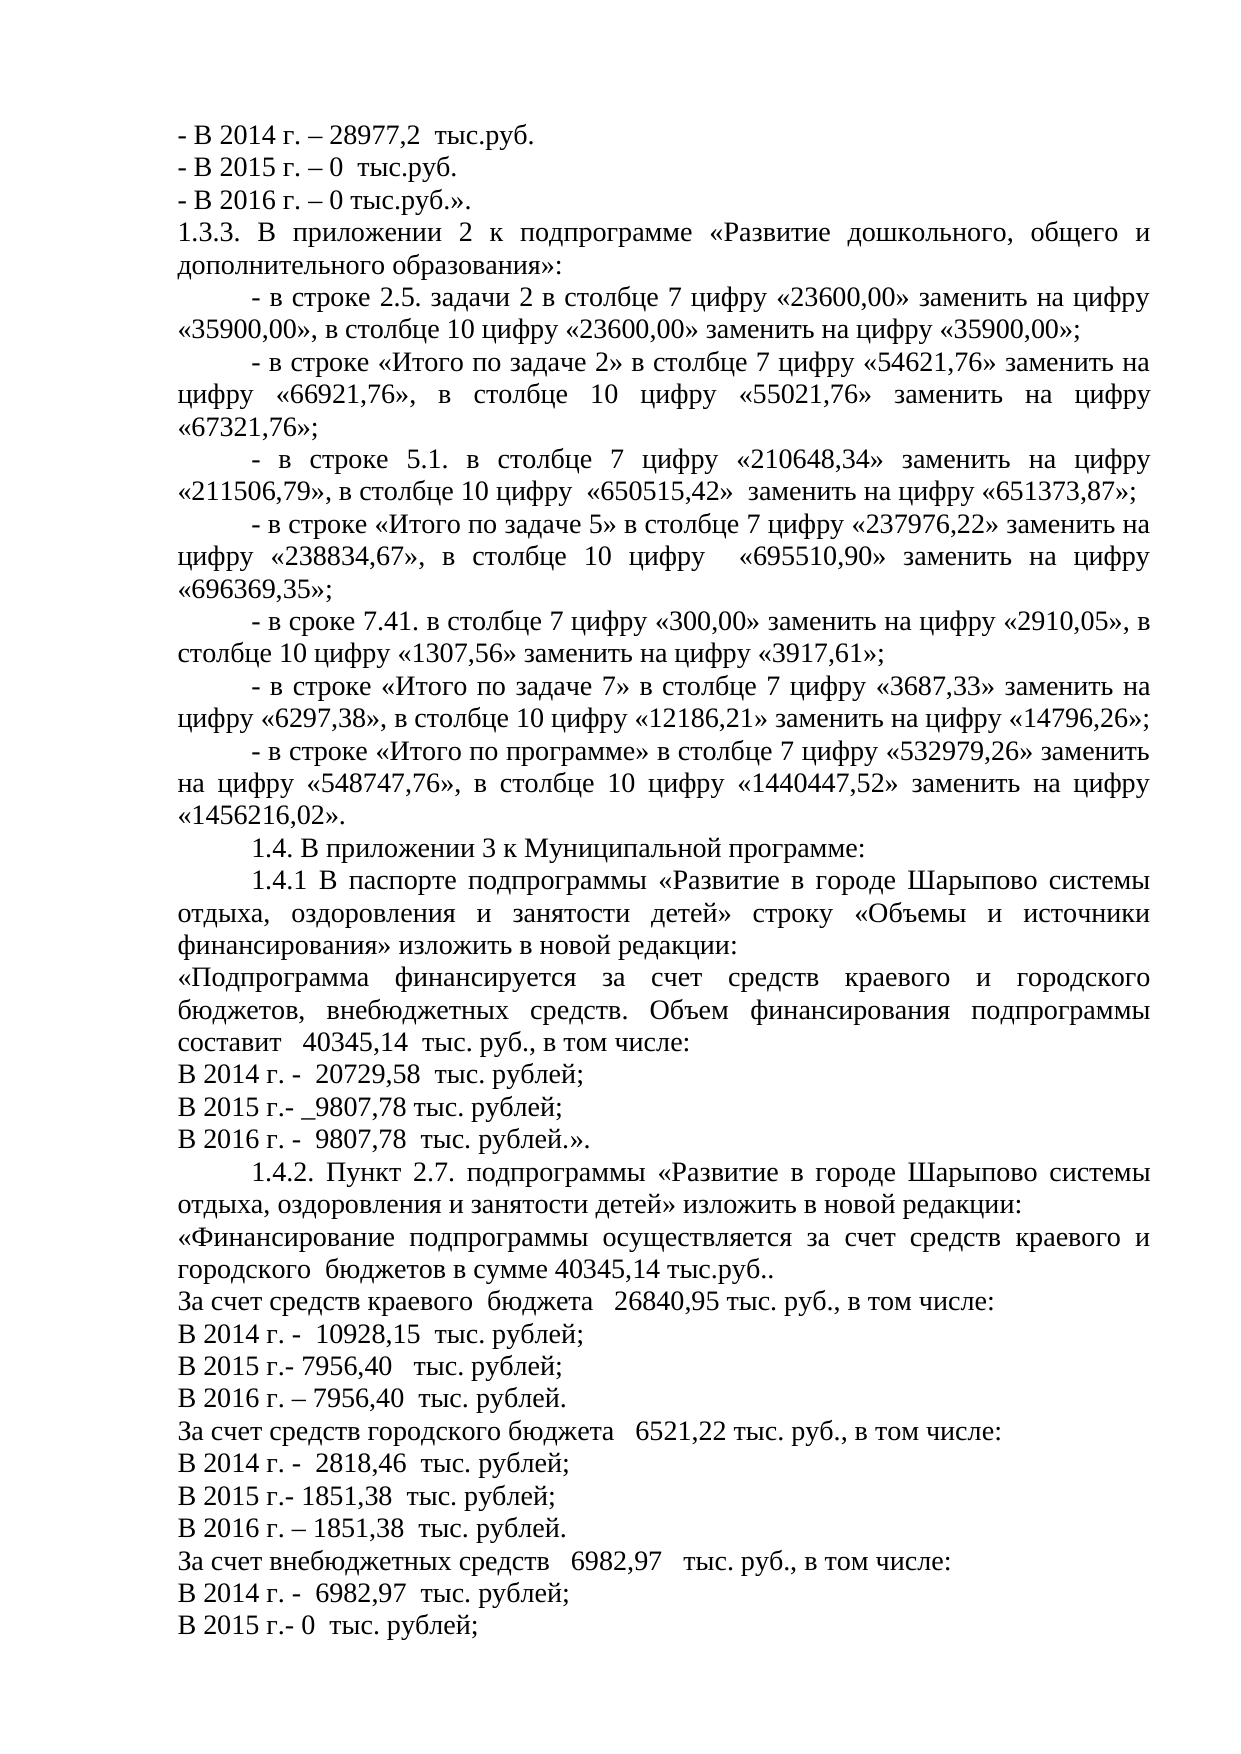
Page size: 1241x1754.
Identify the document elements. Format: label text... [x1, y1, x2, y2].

text - в строке «Итого по задаче 2» в столбце 7 цифру «54621,76» заменить на цифру «66921,76», в столбце 10 цифру «55021,76» заменить на цифру «67321,76»; [177, 345, 1152, 442]
text - в строке «Итого по задаче 5» в столбце 7 цифру «237976,22» заменить на цифру «238834,67», в столбце 10 цифру «695510,90» заменить на цифру «696369,35»; [177, 507, 1152, 604]
text В . - 9807,78 тыс. рублей.». [177, 1122, 1152, 1155]
text - в сроке 7.41. в столбце 7 цифру «300,00» заменить на цифру «2910,05», в столбце 10 цифру «1307,56» заменить на цифру «3917,61»; [177, 604, 1152, 669]
text «Финансирование подпрограммы осуществляется за счет средств краевого и городского бюджетов в сумме 40345,14 тыс.руб.. [177, 1219, 1152, 1284]
text - в строке «Итого по задаче 7» в столбце 7 цифру «3687,33» заменить на цифру «6297,38», в столбце 10 цифру «12186,21» заменить на цифру «14796,26»; [177, 669, 1152, 734]
text В .- 1851,38 тыс. рублей; [177, 1479, 1152, 1511]
text 1.4.1 В паспорте подпрограммы «Развитие в городе Шарыпово системы отдыха, оздоровления и занятости детей» строку «Объемы и источники финансирования» изложить в новой редакции: [177, 863, 1152, 960]
text - в строке 5.1. в столбце 7 цифру «210648,34» заменить на цифру «211506,79», в столбце 10 цифру «650515,42» заменить на цифру «651373,87»; [177, 442, 1152, 507]
text 1.3.3. В приложении 2 к подпрограмме «Развитие дошкольного, общего и дополнительного образования»: [177, 215, 1152, 280]
text - В 2015 г. – 0 тыс.руб. [177, 151, 1152, 183]
text В .- 7956,40 тыс. рублей; [177, 1349, 1152, 1382]
text В . - 10928,15 тыс. рублей; [177, 1317, 1152, 1349]
text В . – 1851,38 тыс. рублей. [177, 1511, 1152, 1543]
text За счет средств краевого бюджета 26840,95 тыс. руб., в том числе: [177, 1284, 1152, 1317]
text «Подпрограмма финансируется за счет средств краевого и городского бюджетов, внебюджетных средств. Объем финансирования подпрограммы составит 40345,14 тыс. руб., в том числе: [177, 960, 1152, 1058]
text За счет средств городского бюджета 6521,22 тыс. руб., в том числе: [177, 1414, 1152, 1446]
text В . - 2818,46 тыс. рублей; [177, 1446, 1152, 1479]
text В . - 6982,97 тыс. рублей; [177, 1576, 1152, 1608]
text 1.4. В приложении 3 к Муниципальной программе: [177, 831, 1152, 863]
text - В 2016 г. – 0 тыс.руб.». [177, 183, 1152, 215]
text В . – 7956,40 тыс. рублей. [177, 1382, 1152, 1414]
text - В 2014 г. – 28977,2 тыс.руб. [177, 118, 1152, 151]
text - в строке «Итого по программе» в столбце 7 цифру «532979,26» заменить на цифру «548747,76», в столбце 10 цифру «1440447,52» заменить на цифру «1456216,02». [177, 734, 1152, 831]
text 1.4.2. Пункт 2.7. подпрограммы «Развитие в городе Шарыпово системы отдыха, оздоровления и занятости детей» изложить в новой редакции: [177, 1155, 1152, 1219]
text - в строке 2.5. задачи 2 в столбце 7 цифру «23600,00» заменить на цифру «35900,00», в столбце 10 цифру «23600,00» заменить на цифру «35900,00»; [177, 280, 1152, 345]
text В .- _9807,78 тыс. рублей; [177, 1090, 1152, 1122]
text В . - 20729,58 тыс. рублей; [177, 1058, 1152, 1090]
text За счет внебюджетных средств 6982,97 тыс. руб., в том числе: [177, 1543, 1152, 1576]
text В .- 0 тыс. рублей; [177, 1608, 1152, 1641]
